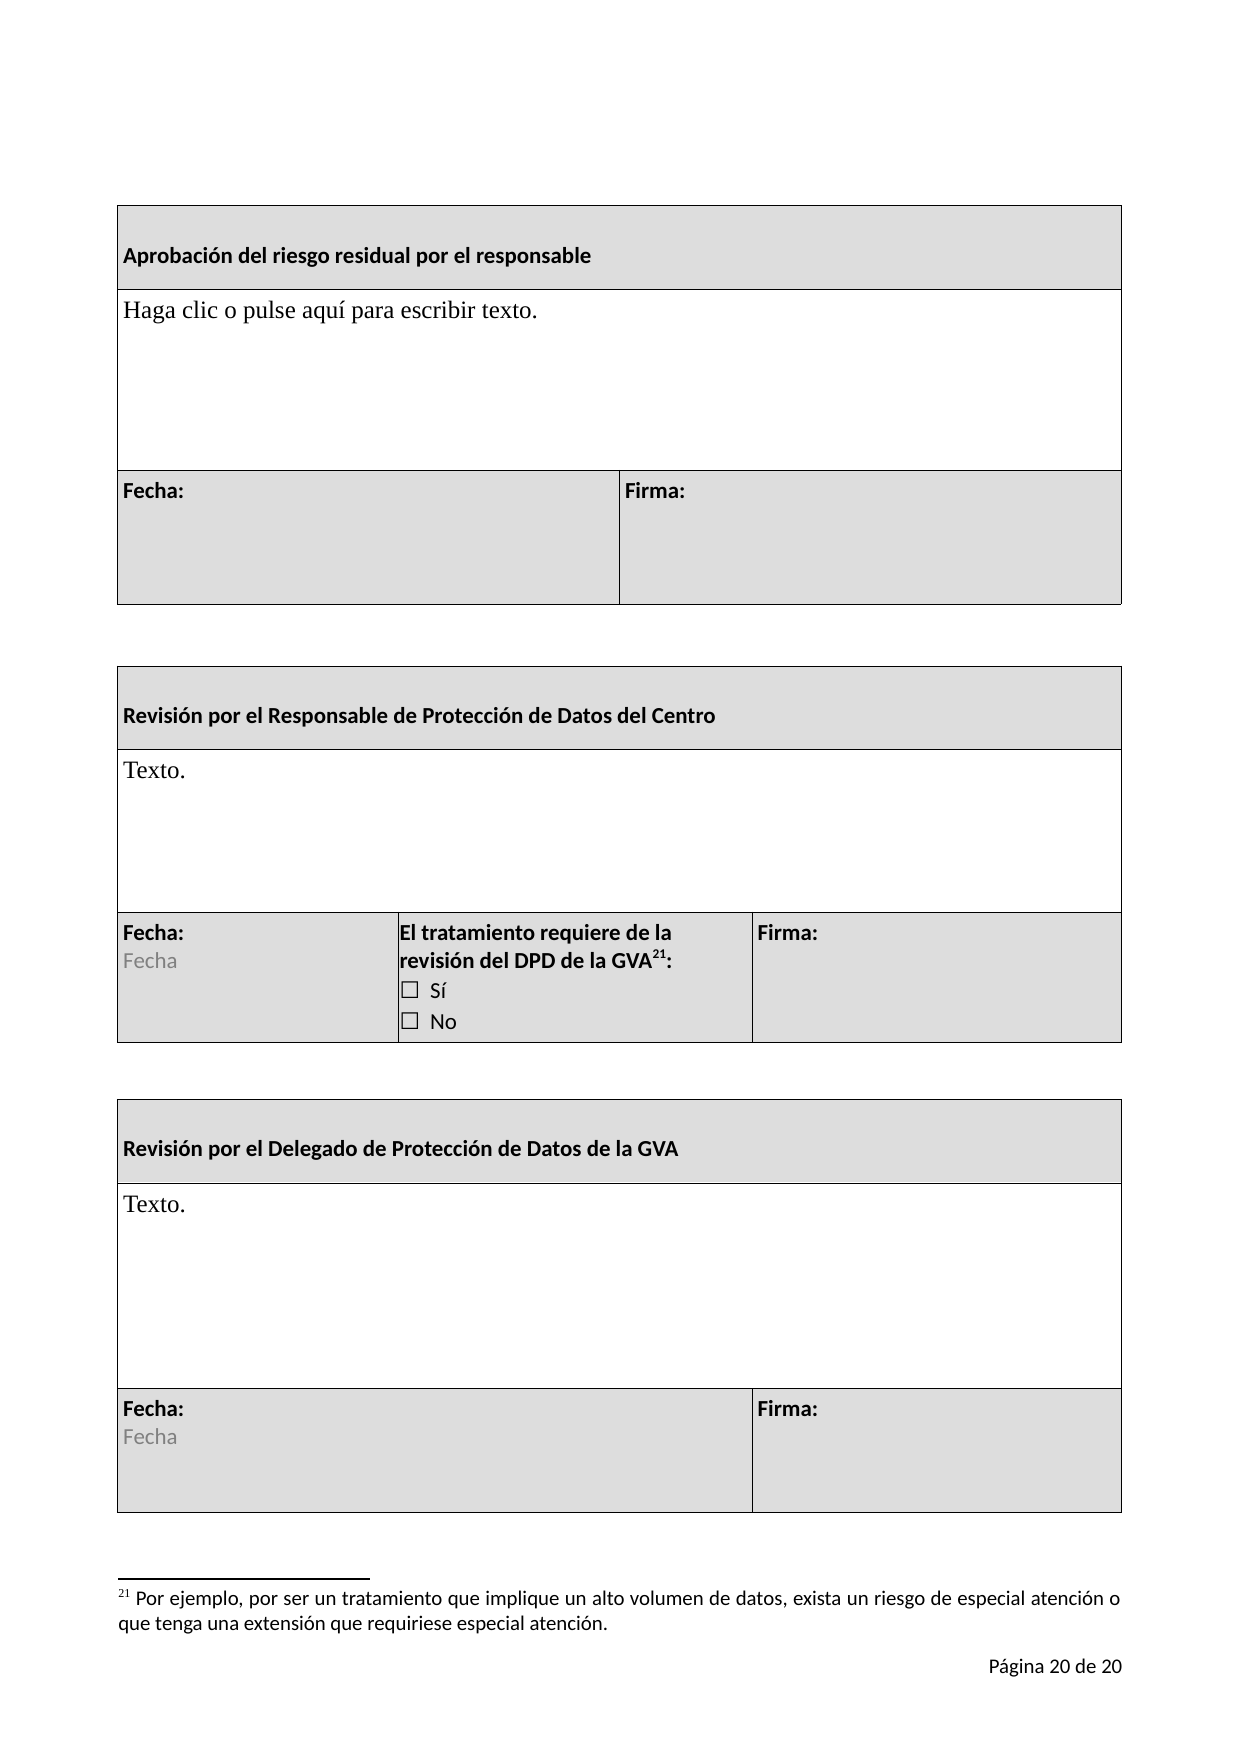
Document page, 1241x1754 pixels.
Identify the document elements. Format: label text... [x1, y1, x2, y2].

table_cell Fecha: [118, 471, 619, 604]
table_cell [118, 290, 1121, 470]
table_header Aprobación del riesgo residual por el responsable [118, 206, 1121, 289]
table_header Revisión por el Responsable de Protección de Datos del Centro [118, 667, 1121, 749]
table_cell El tratamiento requiere de la revisión del DPD de la GVA: Sí No [399, 913, 752, 1042]
table_cell Firma: [753, 1389, 1121, 1512]
table_cell Fecha: [118, 1389, 752, 1512]
table_cell Fecha: [118, 913, 398, 1042]
table_cell Firma: [753, 913, 1121, 1042]
table_header Revisión por el Delegado de Protección de Datos de la GVA [118, 1100, 1121, 1182]
table_cell Firma: [620, 471, 1121, 604]
